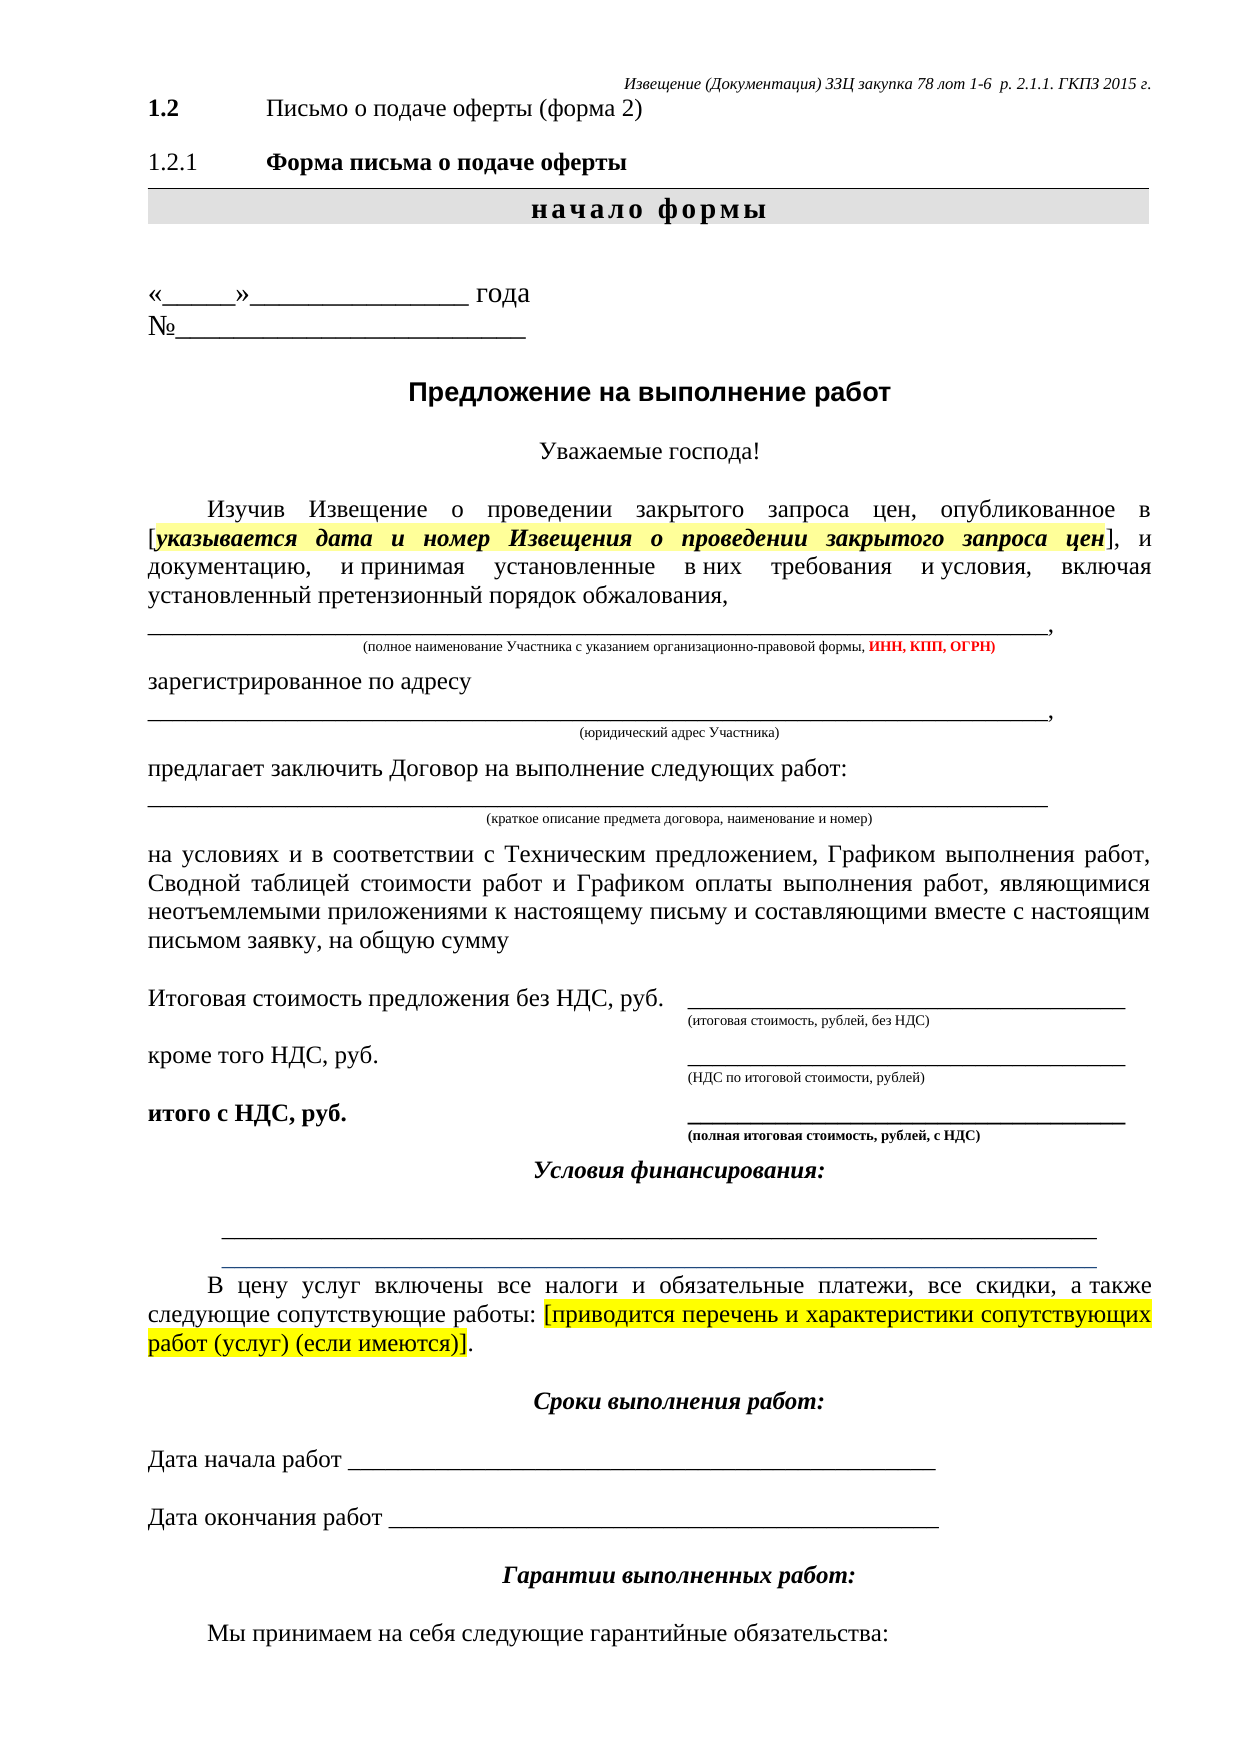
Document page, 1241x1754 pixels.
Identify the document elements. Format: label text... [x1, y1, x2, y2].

text (краткое описание предмета договора, наименование и номер) [148, 810, 1152, 839]
text Предложение на выполнение работ [148, 376, 1152, 407]
text Сроки выполнения работ: [148, 1386, 1152, 1415]
text предлагает заключить Договор на выполнение следующих работ: [148, 753, 1152, 781]
text (полное наименование Участника с указанием организационно-правовой формы, ИНН, КПП, ОГРН) [148, 638, 1152, 666]
text (юридический адрес Участника) [148, 724, 1152, 753]
text на условиях и в соответствии с Техническим предложением, Графиком выполнения работ, Сводной таблицей стоимости работ и Графиком оплаты выполнения работ, являющимися неотъемлемыми приложениями к настоящему письму и составляющими вместе с настоящим письмом заявку, на общую сумму [148, 839, 1152, 954]
table_cell ___________________________________ (полная итоговая стоимость, рублей, с НДС) [676, 1098, 1216, 1155]
text зарегистрированное по адресу [148, 666, 1152, 695]
text ______________________________________________________________________ [148, 1242, 1152, 1271]
text Дата окончания работ ____________________________________________ [148, 1502, 1152, 1531]
table_cell ___________________________________ (НДС по итоговой стоимости, рублей) [676, 1040, 1216, 1098]
text Дата начала работ _______________________________________________ [148, 1444, 1152, 1473]
list Письмо о подаче оферты (форма 2) [148, 93, 1152, 122]
text ________________________________________________________________________ [148, 781, 1152, 810]
text начало формы [148, 189, 1149, 224]
text №________________________ [148, 308, 606, 342]
text «_____»_______________ года [148, 275, 606, 308]
text Гарантии выполненных работ: [148, 1560, 1152, 1588]
text ________________________________________________________________________, [148, 695, 1152, 724]
table_cell итого с НДС, руб. [136, 1098, 676, 1155]
text Уважаемые господа! [148, 436, 1152, 465]
text Мы принимаем на себя следующие гарантийные обязательства: [148, 1618, 1152, 1646]
text В цену услуг включены все налоги и обязательные платежи, все скидки, а также следующие сопутствующие работы: [приводится перечень и характеристики сопутствующих работ (услуг) (если имеются)]. [148, 1271, 1152, 1357]
text Условия финансирования: [148, 1155, 1152, 1184]
table_cell кроме того НДС, руб. [136, 1040, 676, 1098]
table_header Итоговая стоимость предложения без НДС, руб. [136, 983, 676, 1040]
list Форма письма о подаче оферты [148, 147, 1152, 175]
text ________________________________________________________________________, [148, 609, 1152, 638]
text Изучив Извещение о проведении закрытого запроса цен, опубликованное в [указывается дата и номер Извещения о проведении закрытого запроса цен], и документацию, и принимая установленные в них требования и условия, включая установленный претензионный порядок обжалования, [148, 494, 1152, 609]
table_header ___________________________________ (итоговая стоимость, рублей, без НДС) [676, 983, 1216, 1040]
text ______________________________________________________________________ [148, 1213, 1152, 1242]
